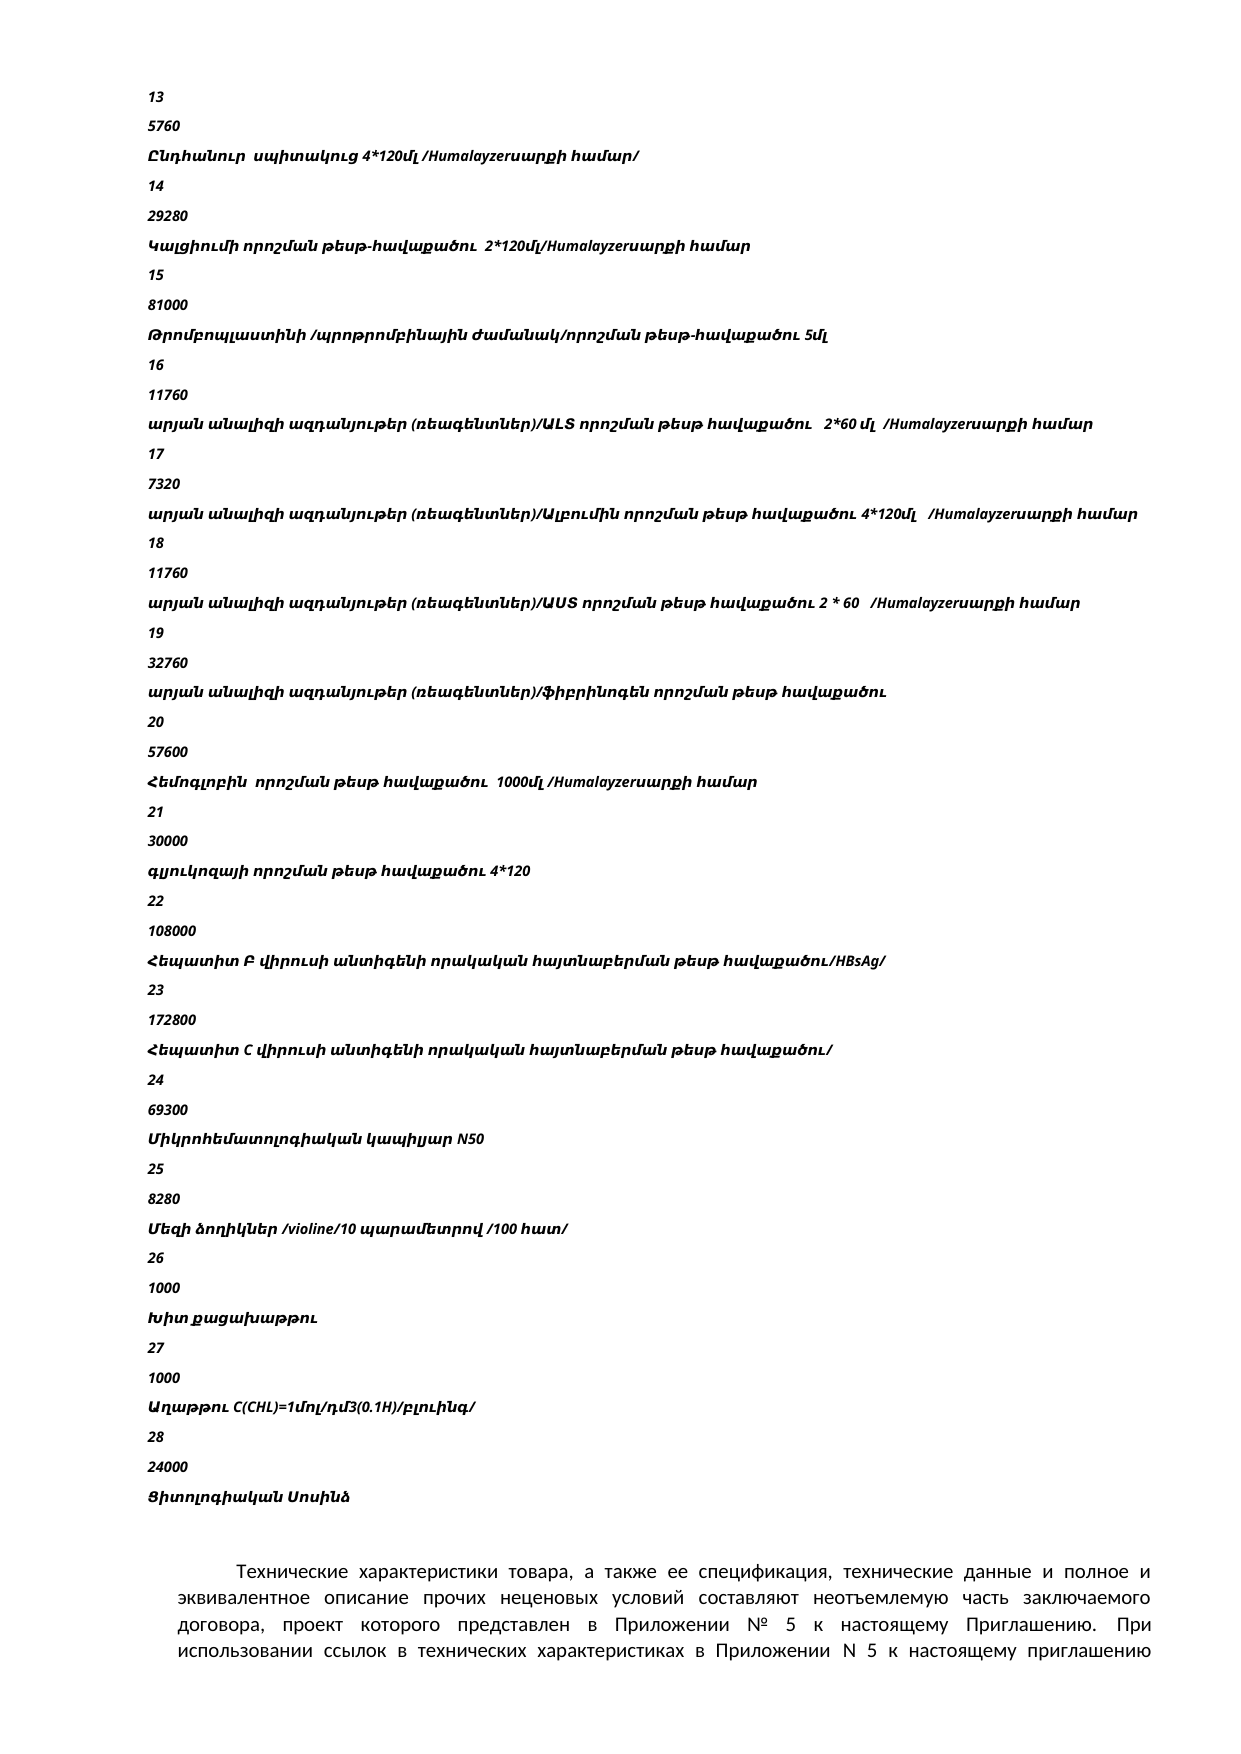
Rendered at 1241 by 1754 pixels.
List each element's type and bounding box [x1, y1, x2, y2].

text [177, 1558, 1152, 1663]
